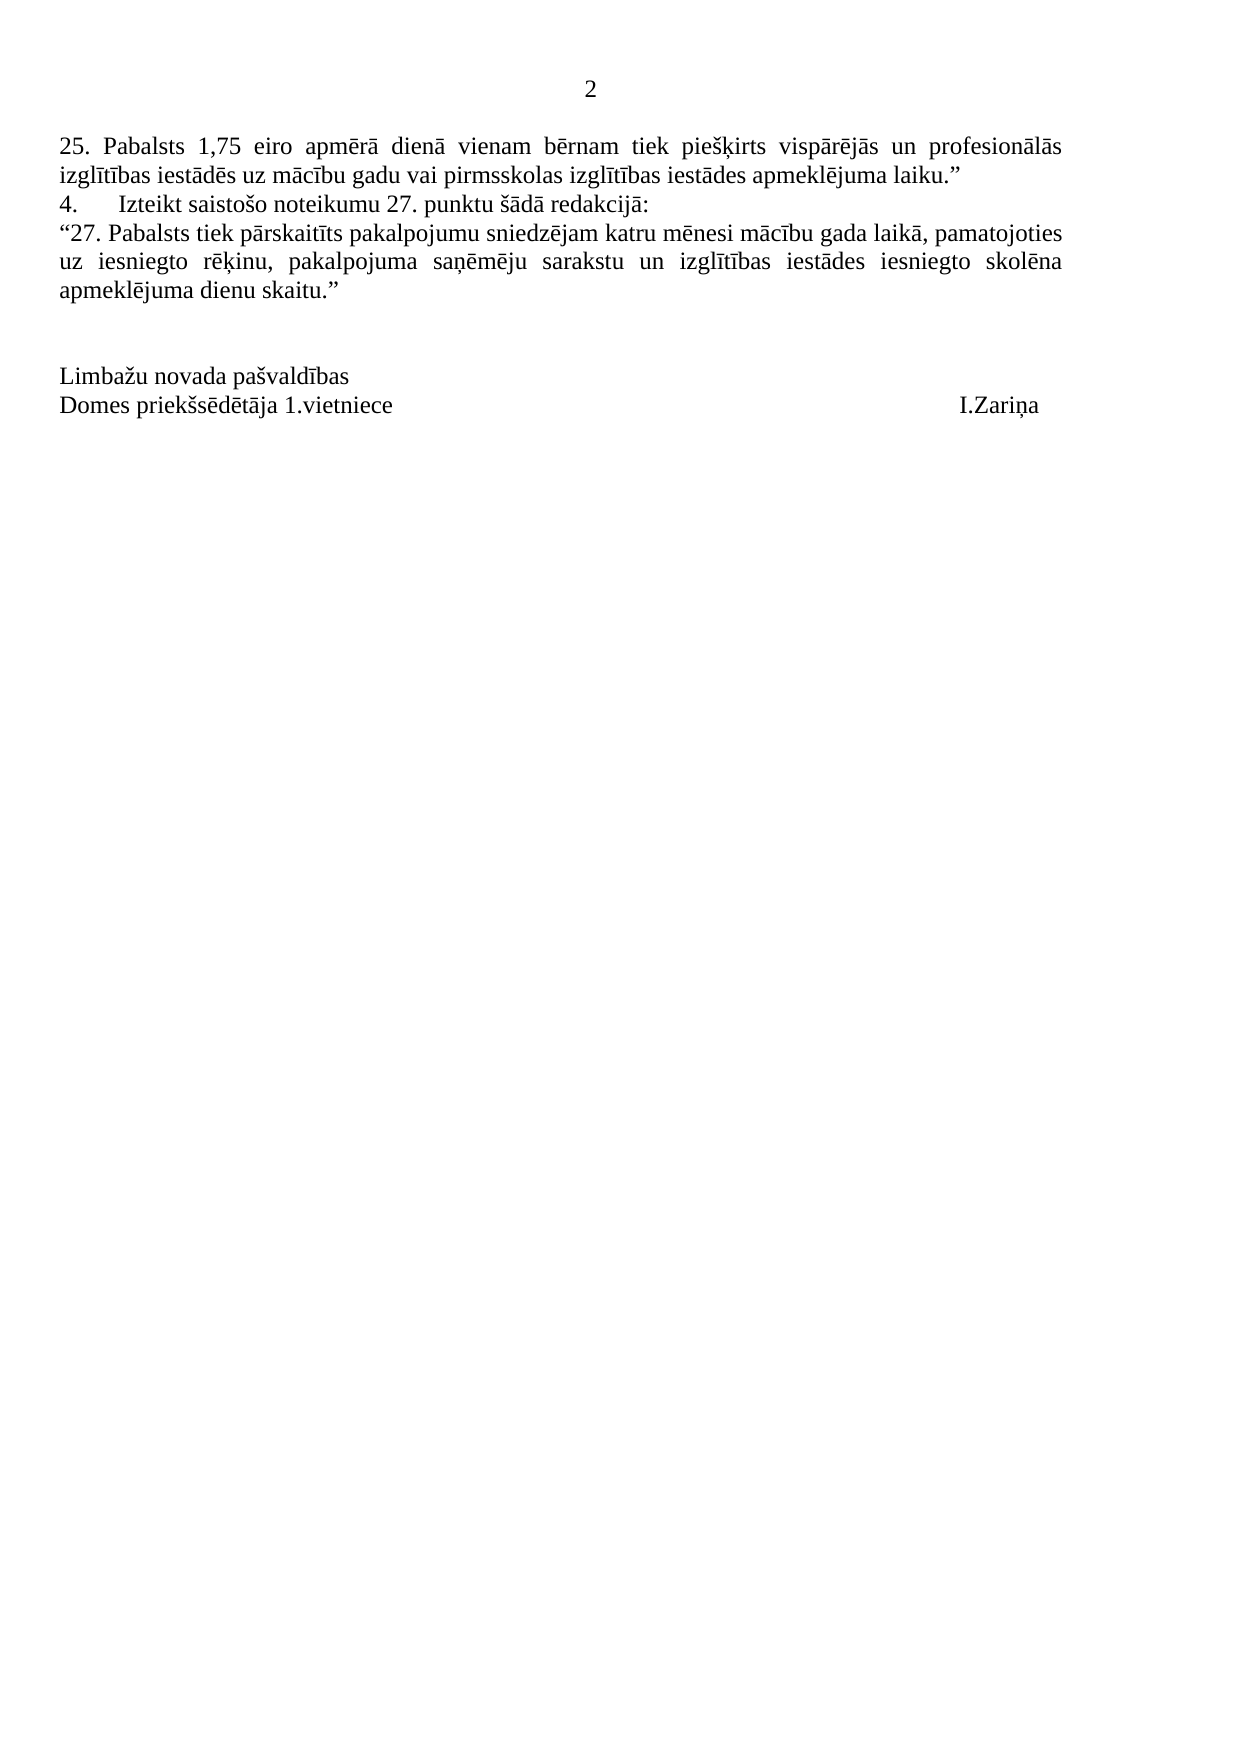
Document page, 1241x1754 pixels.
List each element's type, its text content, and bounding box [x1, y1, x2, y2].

text “27. Pabalsts tiek pārskaitīts pakalpojumu sniedzējam katru mēnesi mācību gada laikā, pamatojoties uz iesniegto rēķinu, pakalpojuma saņēmēju sarakstu un izglītības iestādes iesniegto skolēna apmeklējuma dienu skaitu.” [59, 218, 1063, 304]
text Limbažu novada pašvaldības [59, 361, 1063, 390]
list Izteikt saistošo noteikumu 27. punktu šādā redakcijā: [59, 189, 1063, 218]
text 25. Pabalsts 1,75 eiro apmērā dienā vienam bērnam tiek piešķirts vispārējās un profesionālās izglītības iestādēs uz mācību gadu vai pirmsskolas izglītības iestādes apmeklējuma laiku.” [59, 131, 1063, 189]
text Domes priekšsēdētāja 1.vietniece I.Zariņa [59, 390, 1063, 419]
